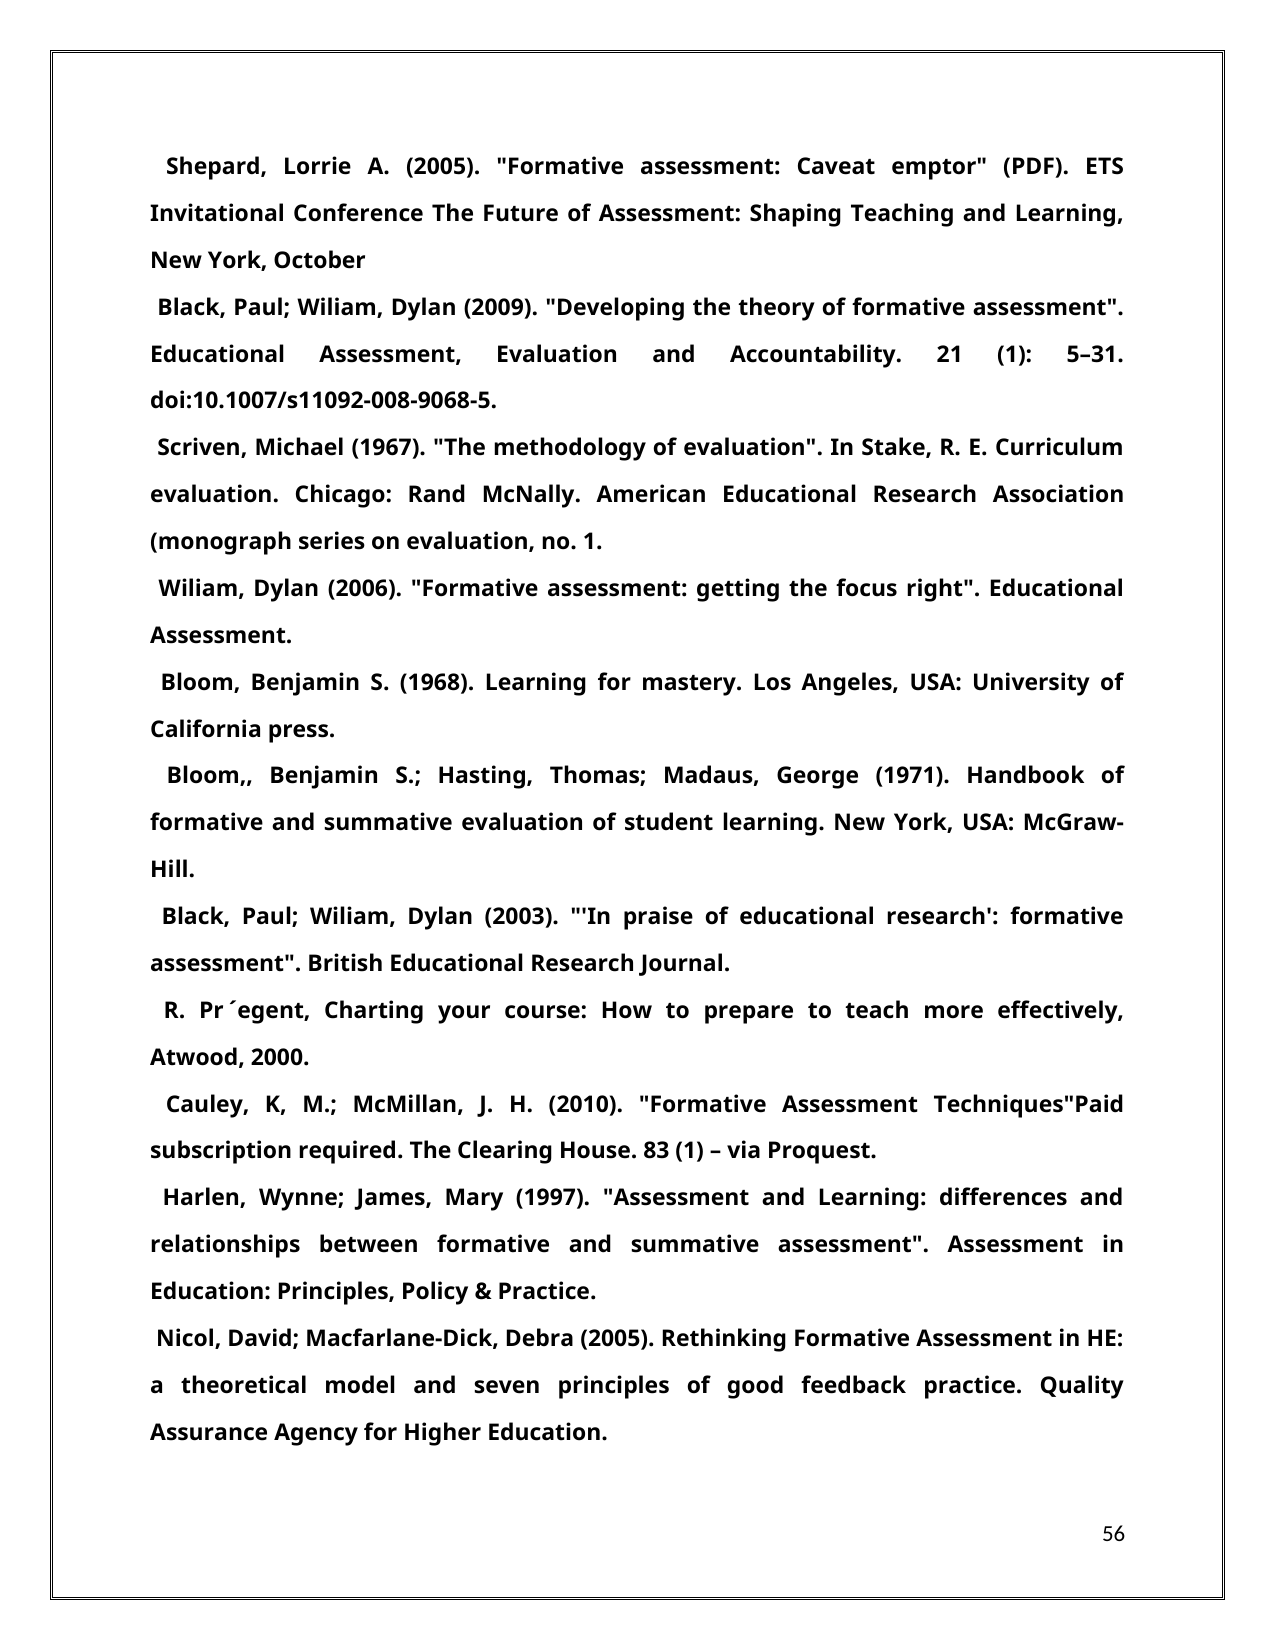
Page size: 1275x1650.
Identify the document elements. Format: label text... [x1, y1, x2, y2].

text Shepard, Lorrie A. (2005). "Formative assessment: Caveat emptor" (PDF). ETS Invitational Conference The Future of Assessment: Shaping Teaching and Learning, New York, October [150, 150, 1125, 275]
text Wiliam, Dylan (2006). "Formative assessment: getting the focus right". Educational Assessment. [150, 572, 1125, 650]
text Scriven, Michael (1967). "The methodology of evaluation". In Stake, R. E. Curriculum evaluation. Chicago: Rand McNally. American Educational Research Association (monograph series on evaluation, no. 1. [150, 431, 1125, 556]
text Bloom, Benjamin S. (1968). Learning for mastery. Los Angeles, USA: University of California press. [150, 666, 1125, 744]
text Cauley, K, M.; McMillan, J. H. (2010). "Formative Assessment Techniques"Paid subscription required. The Clearing House. 83 (1) – via Proquest. [150, 1087, 1125, 1166]
text R. Pr ́egent, Charting your course: How to prepare to teach more effectively, Atwood, 2000. [150, 994, 1125, 1072]
text Nicol, David; Macfarlane-Dick, Debra (2005). Rethinking Formative Assessment in HE: a theoretical model and seven principles of good feedback practice. Quality Assurance Agency for Higher Education. [150, 1322, 1125, 1447]
text Black, Paul; Wiliam, Dylan (2009). "Developing the theory of formative assessment". Educational Assessment, Evaluation and Accountability. 21 (1): 5–31. doi:10.1007/s11092-008-9068-5. [150, 291, 1125, 416]
text Black, Paul; Wiliam, Dylan (2003). "'In praise of educational research': formative assessment". British Educational Research Journal. [150, 900, 1125, 978]
text Bloom,, Benjamin S.; Hasting, Thomas; Madaus, George (1971). Handbook of formative and summative evaluation of student learning. New York, USA: McGraw-Hill. [150, 759, 1125, 884]
text Harlen, Wynne; James, Mary (1997). "Assessment and Learning: differences and relationships between formative and summative assessment". Assessment in Education: Principles, Policy & Practice. [150, 1181, 1125, 1306]
